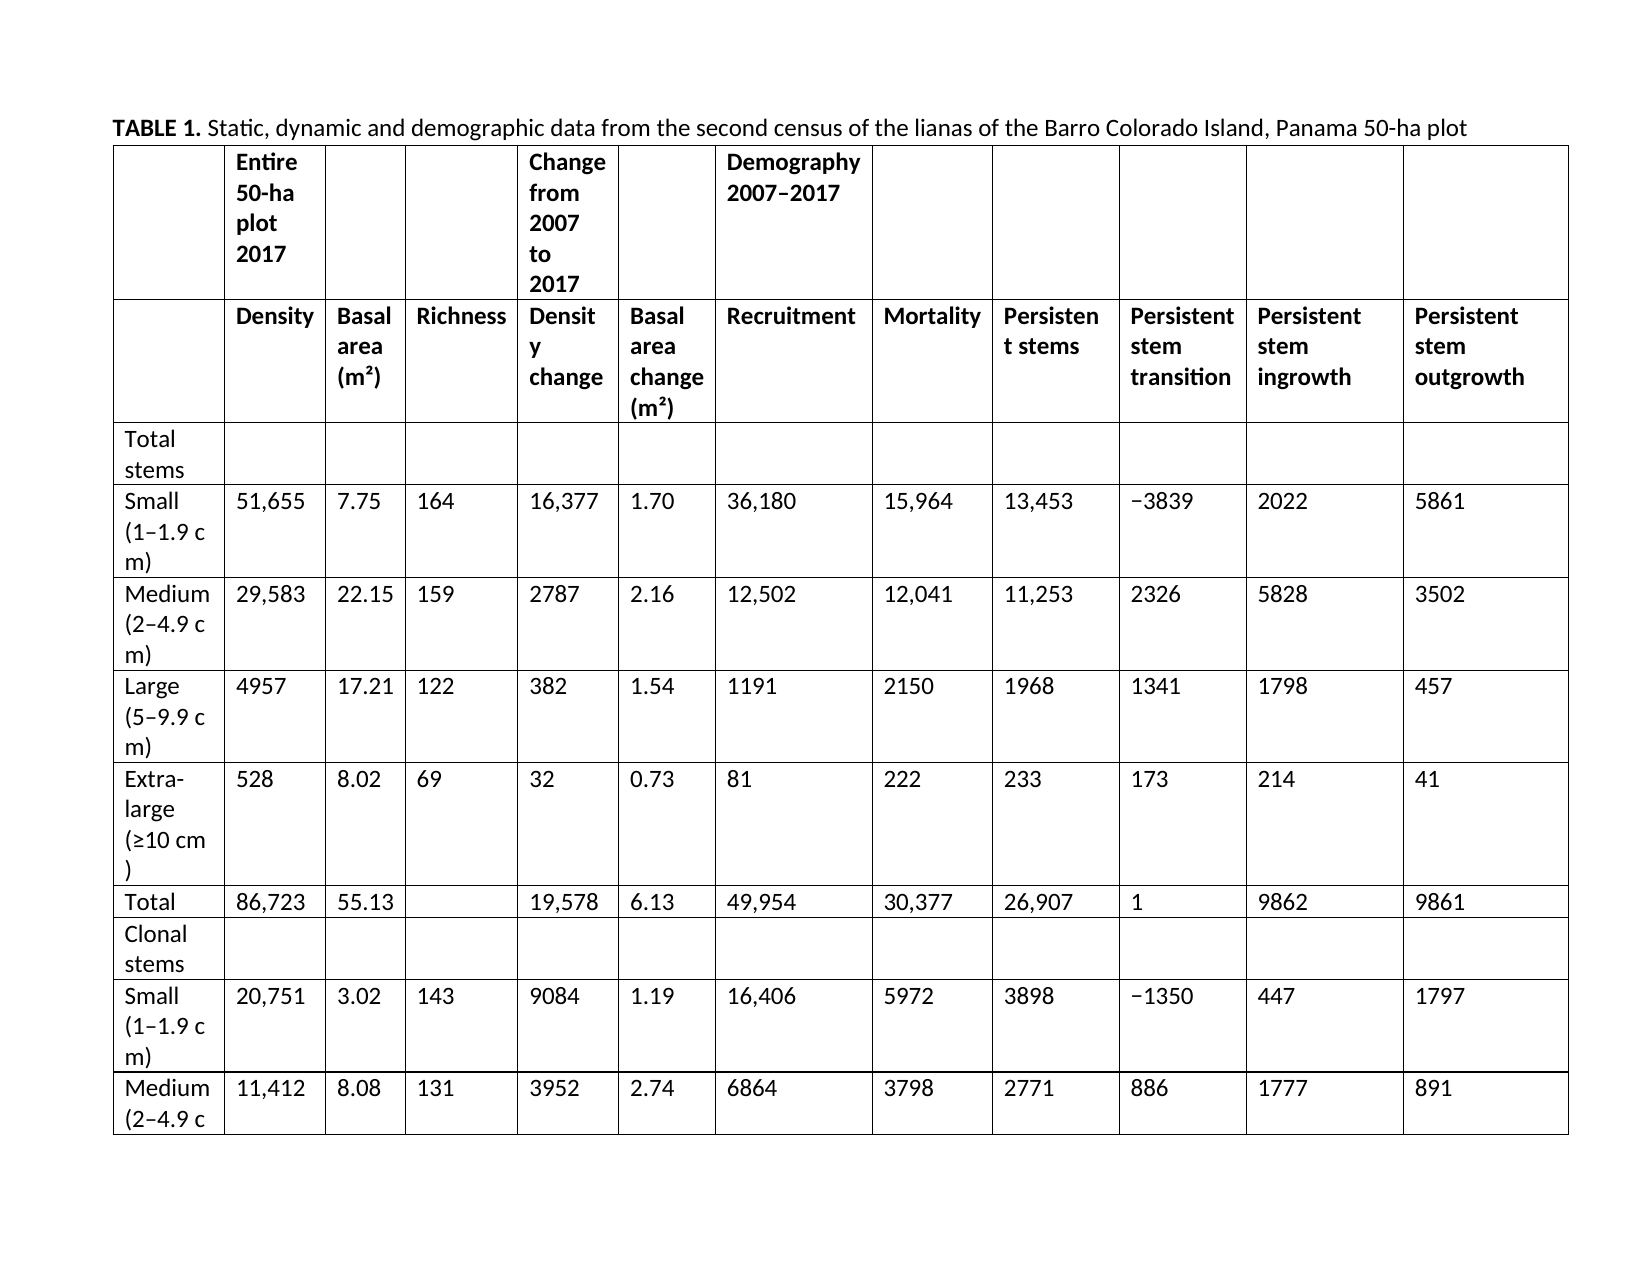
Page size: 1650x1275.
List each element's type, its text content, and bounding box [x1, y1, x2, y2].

table_cell 528 [225, 763, 325, 885]
table_header [114, 146, 224, 299]
table_cell 86,723 [225, 886, 325, 917]
table_header [873, 146, 992, 299]
table_cell 9861 [1404, 886, 1568, 917]
table_cell 29,583 [225, 578, 325, 669]
table_cell 13,453 [993, 485, 1119, 577]
table_cell 457 [1404, 671, 1568, 762]
table_cell Total [114, 886, 224, 917]
table_cell 3898 [993, 980, 1119, 1071]
table_cell 5861 [1404, 485, 1568, 577]
table_cell 2022 [1247, 485, 1403, 577]
table_cell 7.75 [326, 485, 405, 577]
table_cell 1 [1120, 886, 1246, 917]
table_cell 1191 [716, 671, 872, 762]
table_cell Richness [406, 300, 517, 422]
table_cell 8.02 [326, 763, 405, 885]
table_cell Density [225, 300, 325, 422]
table_cell 233 [993, 763, 1119, 885]
table_cell Extra-large (≥10 cm) [114, 763, 224, 885]
table_cell [406, 886, 517, 917]
table_cell Small (1–1.9 cm) [114, 980, 224, 1071]
table_cell 2.74 [619, 1073, 715, 1133]
table_cell [619, 918, 715, 979]
table_cell 2.16 [619, 578, 715, 669]
table_cell [619, 423, 715, 484]
table_cell 3952 [518, 1073, 618, 1133]
table_cell Total stems [114, 423, 224, 484]
table_cell 4957 [225, 671, 325, 762]
table_cell 3798 [873, 1073, 992, 1133]
table_header Entire 50-ha plot 2017 [225, 146, 325, 299]
table_cell 2771 [993, 1073, 1119, 1133]
table_cell Recruitment [716, 300, 872, 422]
table_cell 9084 [518, 980, 618, 1071]
table_cell −1350 [1120, 980, 1246, 1071]
table_header [1120, 146, 1246, 299]
table_cell 55.13 [326, 886, 405, 917]
table_cell 1798 [1247, 671, 1403, 762]
table_cell 17.21 [326, 671, 405, 762]
table_cell 81 [716, 763, 872, 885]
table_cell Basal area change (m²) [619, 300, 715, 422]
table_cell 3502 [1404, 578, 1568, 669]
table_cell [225, 423, 325, 484]
table_cell 16,377 [518, 485, 618, 577]
table_cell 22.15 [326, 578, 405, 669]
table_cell [225, 918, 325, 979]
table_cell [993, 423, 1119, 484]
table_cell [1247, 423, 1403, 484]
table_cell 1968 [993, 671, 1119, 762]
table_cell [716, 918, 872, 979]
table_cell 8.08 [326, 1073, 405, 1133]
table_cell Persistent stems [993, 300, 1119, 422]
table_cell 30,377 [873, 886, 992, 917]
table_cell 5828 [1247, 578, 1403, 669]
table_cell 51,655 [225, 485, 325, 577]
table_cell Persistent stem outgrowth [1404, 300, 1568, 422]
table_header Demography 2007–2017 [716, 146, 872, 299]
table_cell [326, 918, 405, 979]
table_cell [406, 423, 517, 484]
table_cell 69 [406, 763, 517, 885]
table_cell Small (1–1.9 cm) [114, 485, 224, 577]
table_cell Persistent stem transition [1120, 300, 1246, 422]
table_header [619, 146, 715, 299]
table_cell 122 [406, 671, 517, 762]
table_cell 1341 [1120, 671, 1246, 762]
table_cell 159 [406, 578, 517, 669]
table_cell [518, 918, 618, 979]
table_cell Mortality [873, 300, 992, 422]
table_cell [716, 423, 872, 484]
table_cell 11,412 [225, 1073, 325, 1133]
table_cell 2150 [873, 671, 992, 762]
table_cell 41 [1404, 763, 1568, 885]
table_cell 3.02 [326, 980, 405, 1071]
table_cell Density change [518, 300, 618, 422]
table_cell [518, 423, 618, 484]
table_cell [873, 918, 992, 979]
table_cell 5972 [873, 980, 992, 1071]
table_header [993, 146, 1119, 299]
table_header Change from 2007 to 2017 [518, 146, 618, 299]
table_cell [1120, 423, 1246, 484]
table_cell 1.19 [619, 980, 715, 1071]
table_cell [1247, 918, 1403, 979]
table_cell [1404, 918, 1568, 979]
table_cell 6.13 [619, 886, 715, 917]
table_cell Clonal stems [114, 918, 224, 979]
table_cell 222 [873, 763, 992, 885]
table_cell 20,751 [225, 980, 325, 1071]
table_cell 16,406 [716, 980, 872, 1071]
table_cell 382 [518, 671, 618, 762]
table_cell 447 [1247, 980, 1403, 1071]
table_header [1247, 146, 1403, 299]
table_cell Persistent stem ingrowth [1247, 300, 1403, 422]
table_header [1404, 146, 1568, 299]
table_cell 131 [406, 1073, 517, 1133]
text TABLE 1. Static, dynamic and demographic data from the second census of the lianas of the Barro Colorado Island, Panama 50-ha plot [112, 112, 1537, 143]
table_cell 891 [1404, 1073, 1568, 1133]
table_cell 214 [1247, 763, 1403, 885]
table_cell 26,907 [993, 886, 1119, 917]
table_cell 2326 [1120, 578, 1246, 669]
table_cell Large (5–9.9 cm) [114, 671, 224, 762]
table_header [326, 146, 405, 299]
table_cell 1.54 [619, 671, 715, 762]
table_cell 2787 [518, 578, 618, 669]
table_cell 12,041 [873, 578, 992, 669]
table_cell 49,954 [716, 886, 872, 917]
table_cell −3839 [1120, 485, 1246, 577]
table_header [406, 146, 517, 299]
table_cell [114, 300, 224, 422]
table_cell 0.73 [619, 763, 715, 885]
table_cell 6864 [716, 1073, 872, 1133]
table_cell 1777 [1247, 1073, 1403, 1133]
table_cell [1120, 918, 1246, 979]
table_cell 15,964 [873, 485, 992, 577]
table_cell 1.70 [619, 485, 715, 577]
table_cell 32 [518, 763, 618, 885]
table_cell 164 [406, 485, 517, 577]
table_cell 11,253 [993, 578, 1119, 669]
table_cell 12,502 [716, 578, 872, 669]
table_cell 173 [1120, 763, 1246, 885]
table_cell 36,180 [716, 485, 872, 577]
table_cell 1797 [1404, 980, 1568, 1071]
table_cell [993, 918, 1119, 979]
table_cell [326, 423, 405, 484]
table_cell Medium (2–4.9 cm) [114, 1073, 224, 1133]
table_cell [406, 918, 517, 979]
table_cell 9862 [1247, 886, 1403, 917]
table_cell [873, 423, 992, 484]
table_cell 886 [1120, 1073, 1246, 1133]
table_cell 19,578 [518, 886, 618, 917]
table_cell [1404, 423, 1568, 484]
table_cell 143 [406, 980, 517, 1071]
table_cell Basal area (m²) [326, 300, 405, 422]
table_cell Medium (2–4.9 cm) [114, 578, 224, 669]
